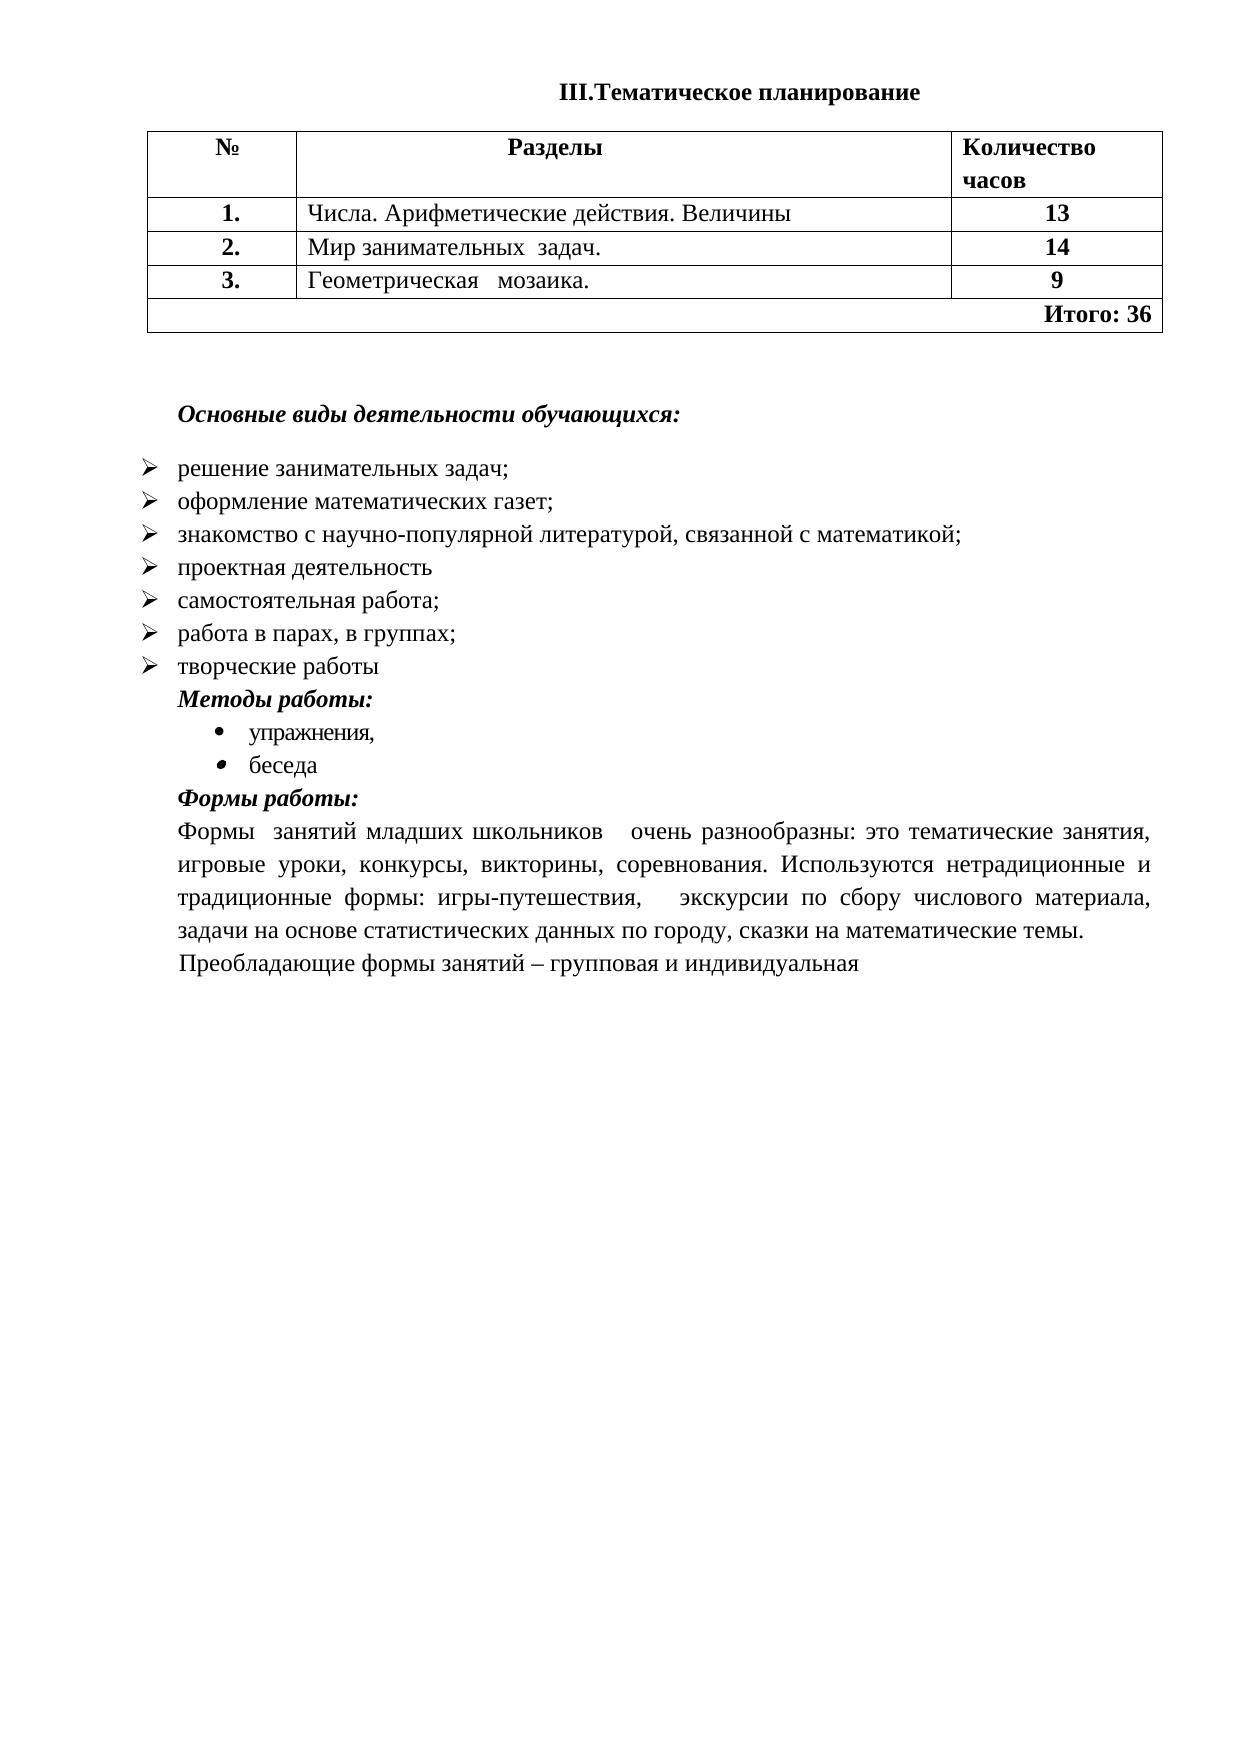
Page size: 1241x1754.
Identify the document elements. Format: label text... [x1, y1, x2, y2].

table_cell Числа. Арифметические действия. Величины [297, 198, 951, 231]
text Основные виды деятельности обучающихся: [177, 399, 1152, 428]
table_cell 9 [952, 266, 1162, 298]
text Формы занятий младших школьников очень разнообразны: это тематические занятия, игровые уроки, конкурсы, викторины, соревнования. Используются нетрадиционные и традиционные формы: игры-путешествия, экскурсии по сбору числового материала, задачи на основе статистических данных по городу, сказки на математические темы. [177, 816, 1152, 944]
table_cell Мир занимательных задач. [297, 232, 951, 264]
list оформление математических газет; [140, 486, 1152, 514]
table_cell 14 [952, 232, 1162, 264]
list самостоятельная работа; [140, 585, 1152, 614]
table_cell 1. [148, 198, 296, 231]
table_cell Итого: 36 [148, 299, 1162, 332]
table_cell Геометрическая мозаика. [297, 266, 951, 298]
list упражнения, [215, 717, 1152, 746]
list III.Тематическое планирование [327, 77, 1152, 106]
list работа в парах, в группах; [140, 618, 1152, 647]
table_cell 13 [952, 198, 1162, 231]
list знакомство с научно-популярной литературой, связанной с математикой; [140, 519, 1152, 548]
list проектная деятельность [140, 552, 1152, 581]
table_header № [148, 132, 296, 197]
list творческие работы [140, 651, 1152, 680]
list решение занимательных задач; [140, 453, 1152, 482]
list беседа [215, 750, 1152, 779]
text Преобладающие формы занятий – групповая и индивидуальная [177, 948, 1152, 977]
table_cell 2. [148, 232, 296, 264]
text Формы работы: [177, 783, 1152, 812]
text Методы работы: [177, 684, 1152, 713]
table_cell 3. [148, 266, 296, 298]
table_header Разделы [297, 132, 951, 197]
table_header Количество часов [952, 132, 1162, 197]
